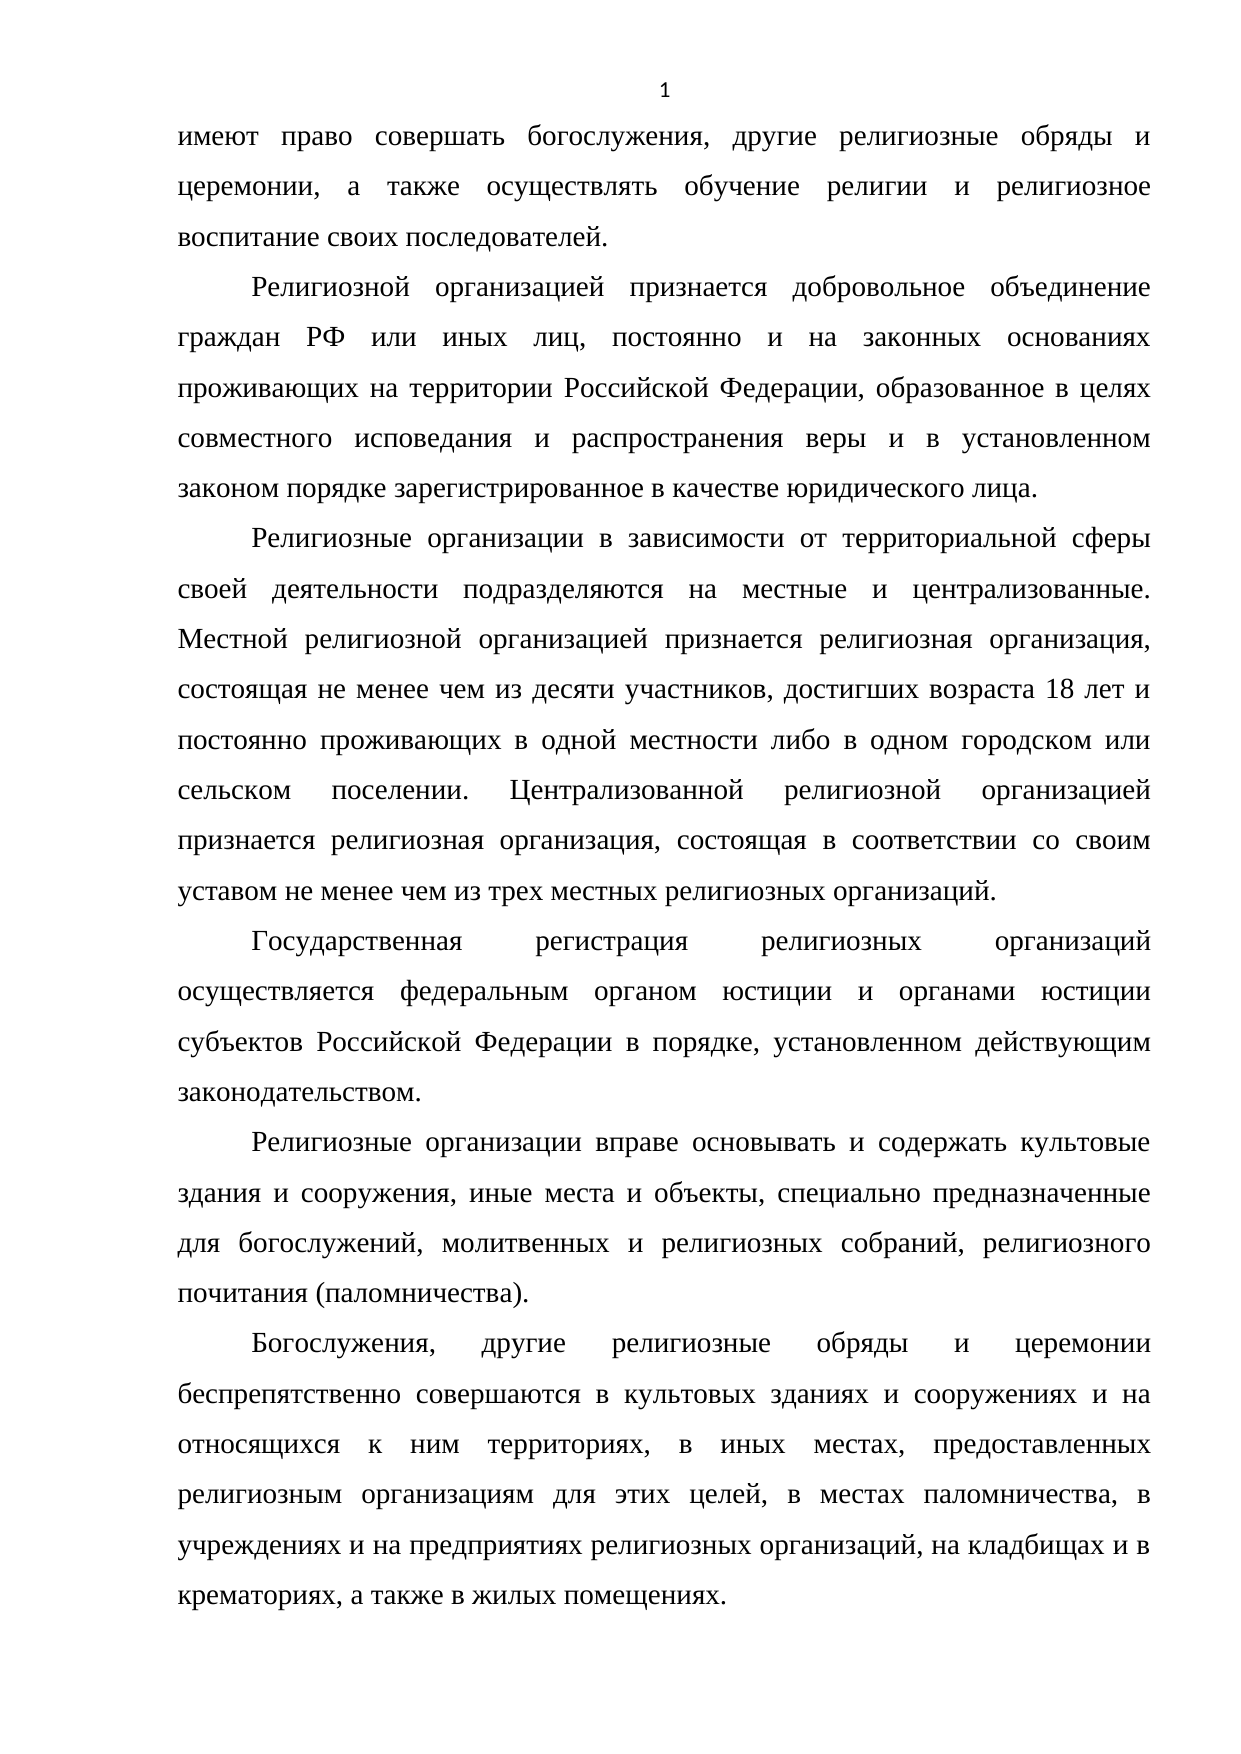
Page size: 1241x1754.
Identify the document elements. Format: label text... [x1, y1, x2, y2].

text Религиозные организации в зависимости от территориальной сферы своей деятельности подразделяются на местные и централизованные. Местной религиозной организацией признается религиозная организация, состоящая не менее чем из десяти участников, достигших возраста 18 лет и постоянно проживающих в одной местности либо в одном городском или сельском поселении. Централизованной религиозной организацией признается религиозная организация, состоящая в соответствии со своим уставом не менее чем из трех местных религиозных организаций. [177, 521, 1152, 906]
text Религиозной организацией признается добровольное объединение граждан РФ или иных лиц, постоянно и на законных основаниях проживающих на территории Российской Федерации, образованное в целях совместного исповедания и распространения веры и в установленном законом порядке зарегистрированное в качестве юридического лица. [177, 269, 1152, 504]
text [177, 118, 1152, 252]
text Религиозные организации вправе основывать и содержать культовые здания и сооружения, иные места и объекты, специально предназначенные для богослужений, молитвенных и религиозных собраний, религиозного почитания (паломничества). [177, 1124, 1152, 1309]
text Богослужения, другие религиозные обряды и церемонии беспрепятственно совершаются в культовых зданиях и сооружениях и на относящихся к ним территориях, в иных местах, предоставленных религиозным организациям для этих целей, в местах паломничества, в учреждениях и на предприятиях религиозных организаций, на кладбищах и в крематориях, а также в жилых помещениях. [177, 1326, 1152, 1611]
text Государственная регистрация религиозных организаций осуществляется федеральным органом юстиции и органами юстиции субъектов Российской Федерации в порядке, установленном действующим законодательством. [177, 923, 1152, 1108]
